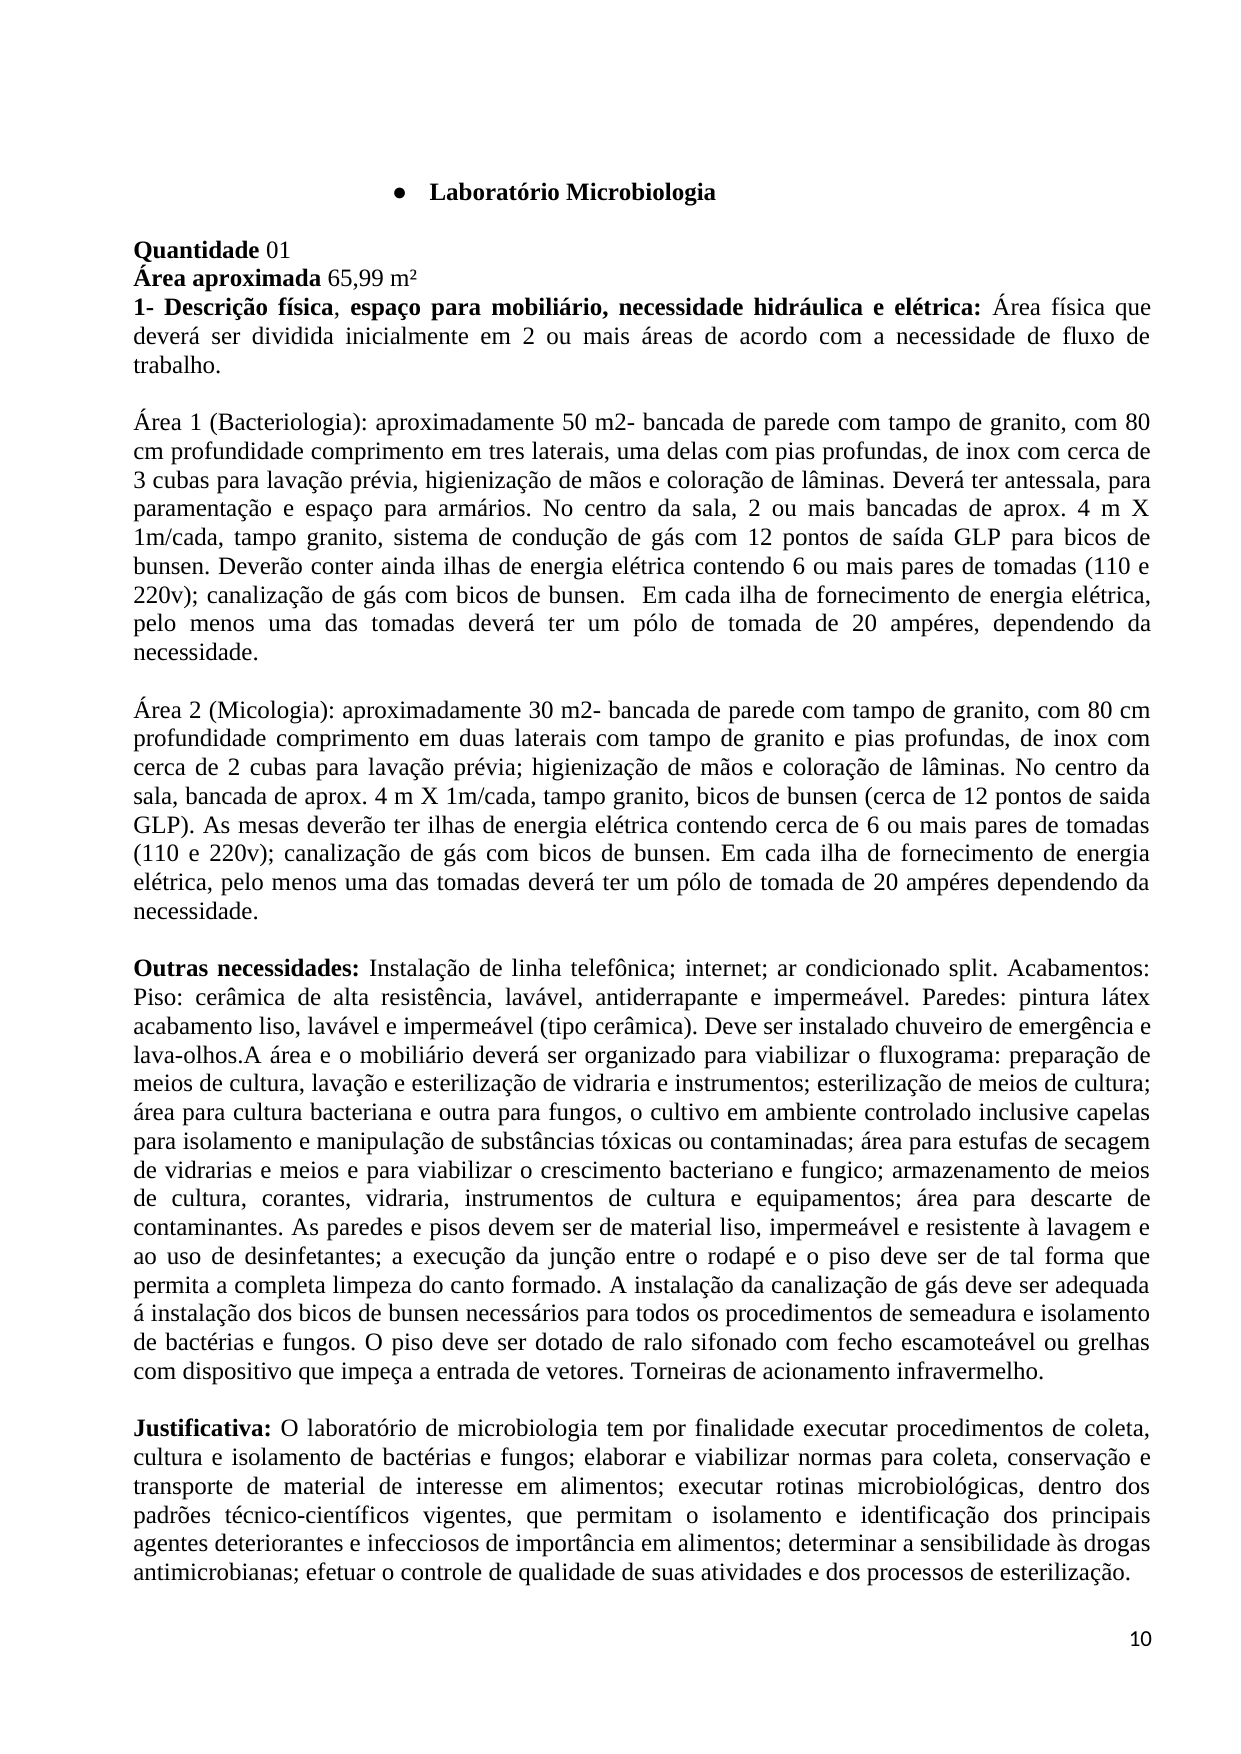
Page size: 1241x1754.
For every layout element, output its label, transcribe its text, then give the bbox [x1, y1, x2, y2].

text Área 2 (Micologia): aproximadamente 30 m2- bancada de parede com tampo de granito, com 80 cm profundidade comprimento em duas laterais com tampo de granito e pias profundas, de inox com cerca de 2 cubas para lavação prévia; higienização de mãos e coloração de lâminas. No centro da sala, bancada de aprox. 4 m X 1m/cada, tampo granito, bicos de bunsen (cerca de 12 pontos de saida GLP). As mesas deverão ter ilhas de energia elétrica contendo cerca de 6 ou mais pares de tomadas (110 e 220v); canalização de gás com bicos de bunsen. Em cada ilha de fornecimento de energia elétrica, pelo menos uma das tomadas deverá ter um pólo de tomada de 20 ampéres dependendo da necessidade. [133, 695, 1152, 925]
text Justificativa: O laboratório de microbiologia tem por finalidade executar procedimentos de coleta, cultura e isolamento de bactérias e fungos; elaborar e viabilizar normas para coleta, conservação e transporte de material de interesse em alimentos; executar rotinas microbiológicas, dentro dos padrões técnico-científicos vigentes, que permitam o isolamento e identificação dos principais agentes deteriorantes e infecciosos de importância em alimentos; determinar a sensibilidade às drogas antimicrobianas; efetuar o controle de qualidade de suas atividades e dos processos de esterilização. [133, 1413, 1152, 1586]
text 1- Descrição física, espaço para mobiliário, necessidade hidráulica e elétrica: Área física que deverá ser dividida inicialmente em 2 ou mais áreas de acordo com a necessidade de fluxo de trabalho. [133, 292, 1152, 378]
text Quantidade 01 [133, 235, 1152, 263]
list Laboratório Microbiologia [392, 177, 1152, 206]
text Outras necessidades: Instalação de linha telefônica; internet; ar condicionado split. Acabamentos: Piso: cerâmica de alta resistência, lavável, antiderrapante e impermeável. Paredes: pintura látex acabamento liso, lavável e impermeável (tipo cerâmica). Deve ser instalado chuveiro de emergência e lava-olhos.A área e o mobiliário deverá ser organizado para viabilizar o fluxograma: preparação de meios de cultura, lavação e esterilização de vidraria e instrumentos; esterilização de meios de cultura; área para cultura bacteriana e outra para fungos, o cultivo em ambiente controlado inclusive capelas para isolamento e manipulação de substâncias tóxicas ou contaminadas; área para estufas de secagem de vidrarias e meios e para viabilizar o crescimento bacteriano e fungico; armazenamento de meios de cultura, corantes, vidraria, instrumentos de cultura e equipamentos; área para descarte de contaminantes. As paredes e pisos devem ser de material liso, impermeável e resistente à lavagem e ao uso de desinfetantes; a execução da junção entre o rodapé e o piso deve ser de tal forma que permita a completa limpeza do canto formado. A instalação da canalização de gás deve ser adequada á instalação dos bicos de bunsen necessários para todos os procedimentos de semeadura e isolamento de bactérias e fungos. O piso deve ser dotado de ralo sifonado com fecho escamoteável ou grelhas com dispositivo que impeça a entrada de vetores. Torneiras de acionamento infravermelho. [133, 953, 1152, 1385]
text Área aproximada 65,99 m² [133, 263, 1152, 292]
text Área 1 (Bacteriologia): aproximadamente 50 m2- bancada de parede com tampo de granito, com 80 cm profundidade comprimento em tres laterais, uma delas com pias profundas, de inox com cerca de 3 cubas para lavação prévia, higienização de mãos e coloração de lâminas. Deverá ter antessala, para paramentação e espaço para armários. No centro da sala, 2 ou mais bancadas de aprox. 4 m X 1m/cada, tampo granito, sistema de condução de gás com 12 pontos de saída GLP para bicos de bunsen. Deverão conter ainda ilhas de energia elétrica contendo 6 ou mais pares de tomadas (110 e 220v); canalização de gás com bicos de bunsen. Em cada ilha de fornecimento de energia elétrica, pelo menos uma das tomadas deverá ter um pólo de tomada de 20 ampéres, dependendo da necessidade. [133, 407, 1152, 666]
